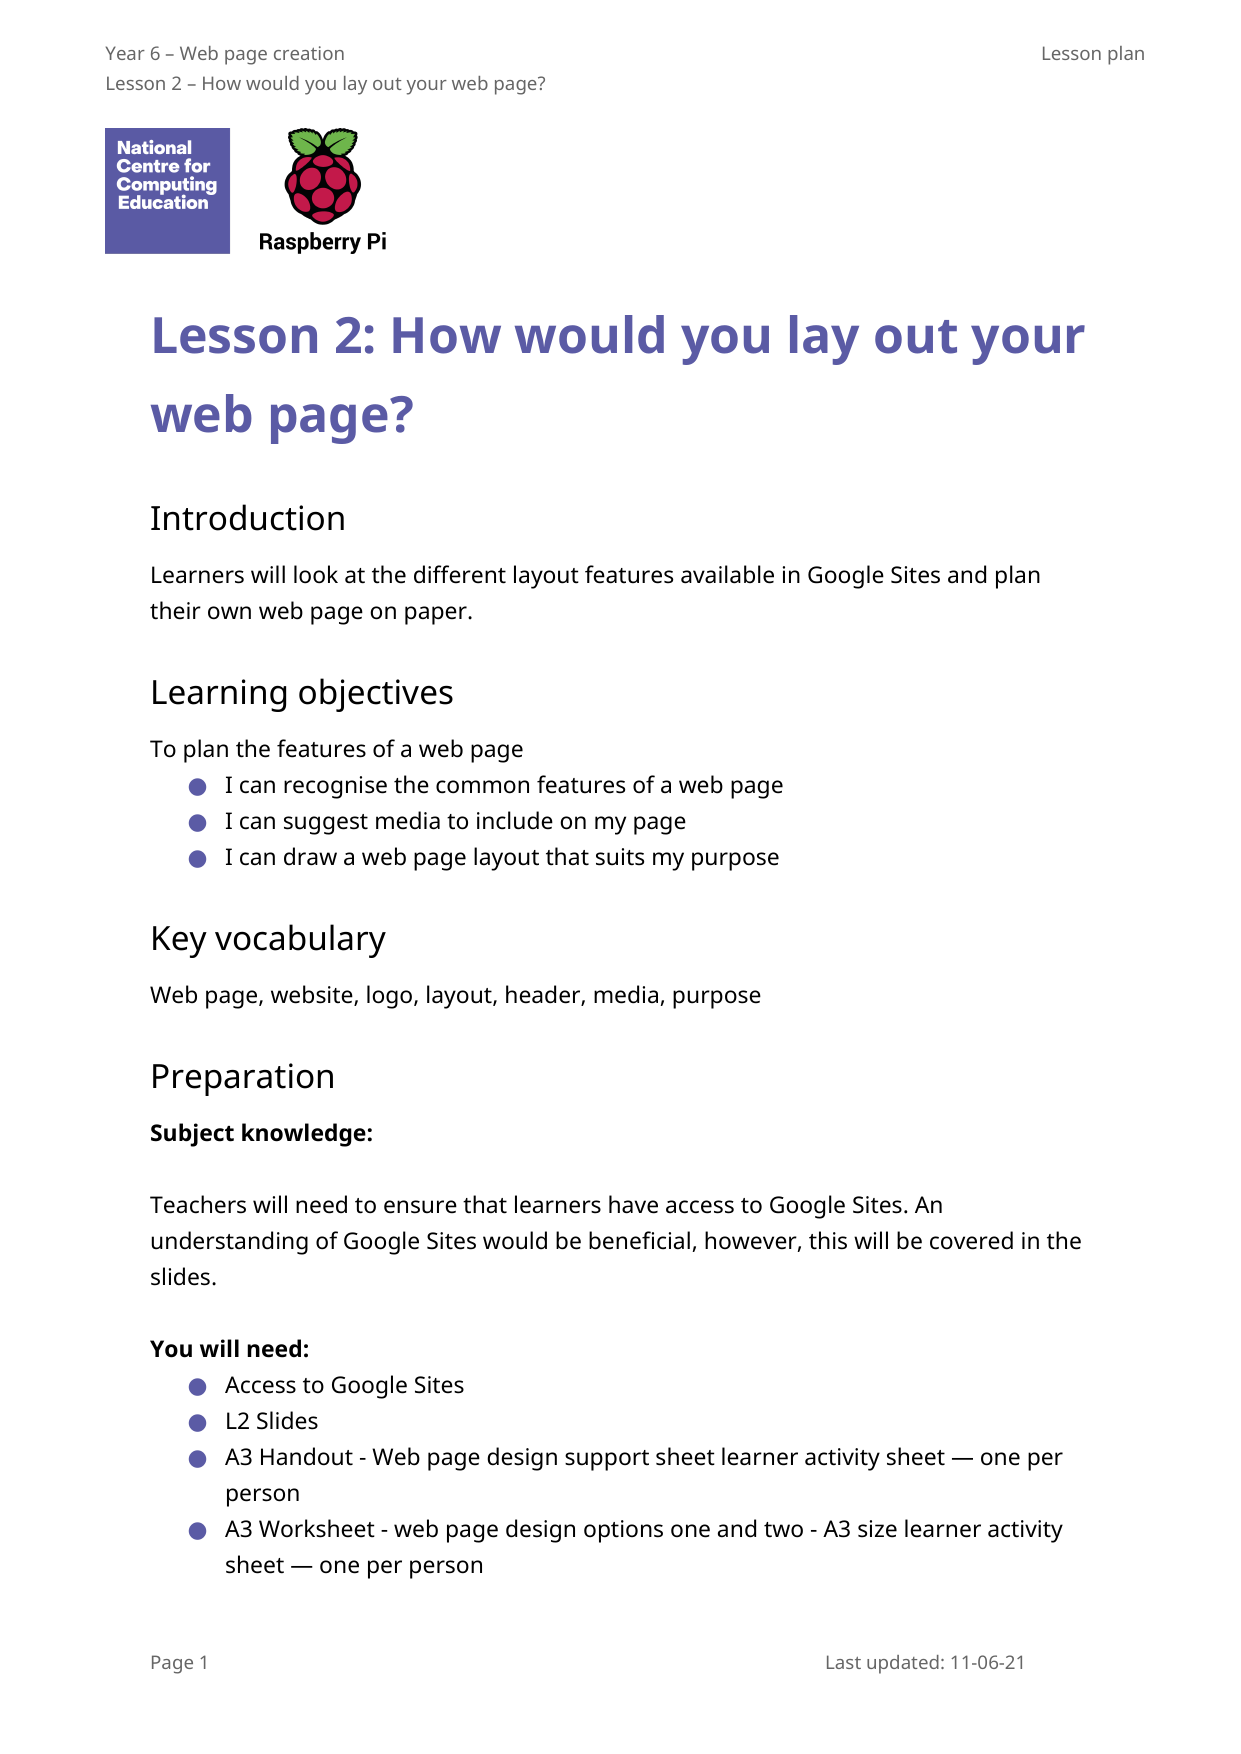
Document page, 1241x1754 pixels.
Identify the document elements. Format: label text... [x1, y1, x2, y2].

list A3 Handout - Web page design support sheet learner activity sheet — one per person [187, 1441, 1090, 1508]
text Teachers will need to ensure that learners have access to Google Sites. An understanding of Google Sites would be beneficial, however, this will be covered in the slides. [150, 1189, 1090, 1292]
list I can draw a web page layout that suits my purpose [187, 841, 1090, 872]
picture [105, 128, 387, 254]
text You will need: [150, 1333, 1090, 1364]
text Subject knowledge: [150, 1117, 1090, 1148]
list Access to Google Sites [187, 1369, 1090, 1400]
list A3 Worksheet - web page design options one and two - A3 size learner activity sheet — one per person [187, 1513, 1090, 1580]
subtitle Introduction [150, 494, 1090, 540]
subtitle Learning objectives [150, 668, 1090, 714]
text Learners will look at the different layout features available in Google Sites and plan their own web page on paper. [150, 559, 1090, 626]
subtitle Preparation [150, 1053, 1090, 1098]
text To plan the features of a web page [150, 733, 1090, 764]
list I can recognise the common features of a web page [187, 769, 1090, 800]
subtitle Lesson 2: How would you lay out your web page? [150, 300, 1090, 447]
subtitle Key vocabulary [150, 914, 1090, 960]
list I can suggest media to include on my page [187, 805, 1090, 836]
list L2 Slides [187, 1405, 1090, 1436]
text Web page, website, logo, layout, header, media, purpose [150, 979, 1090, 1010]
